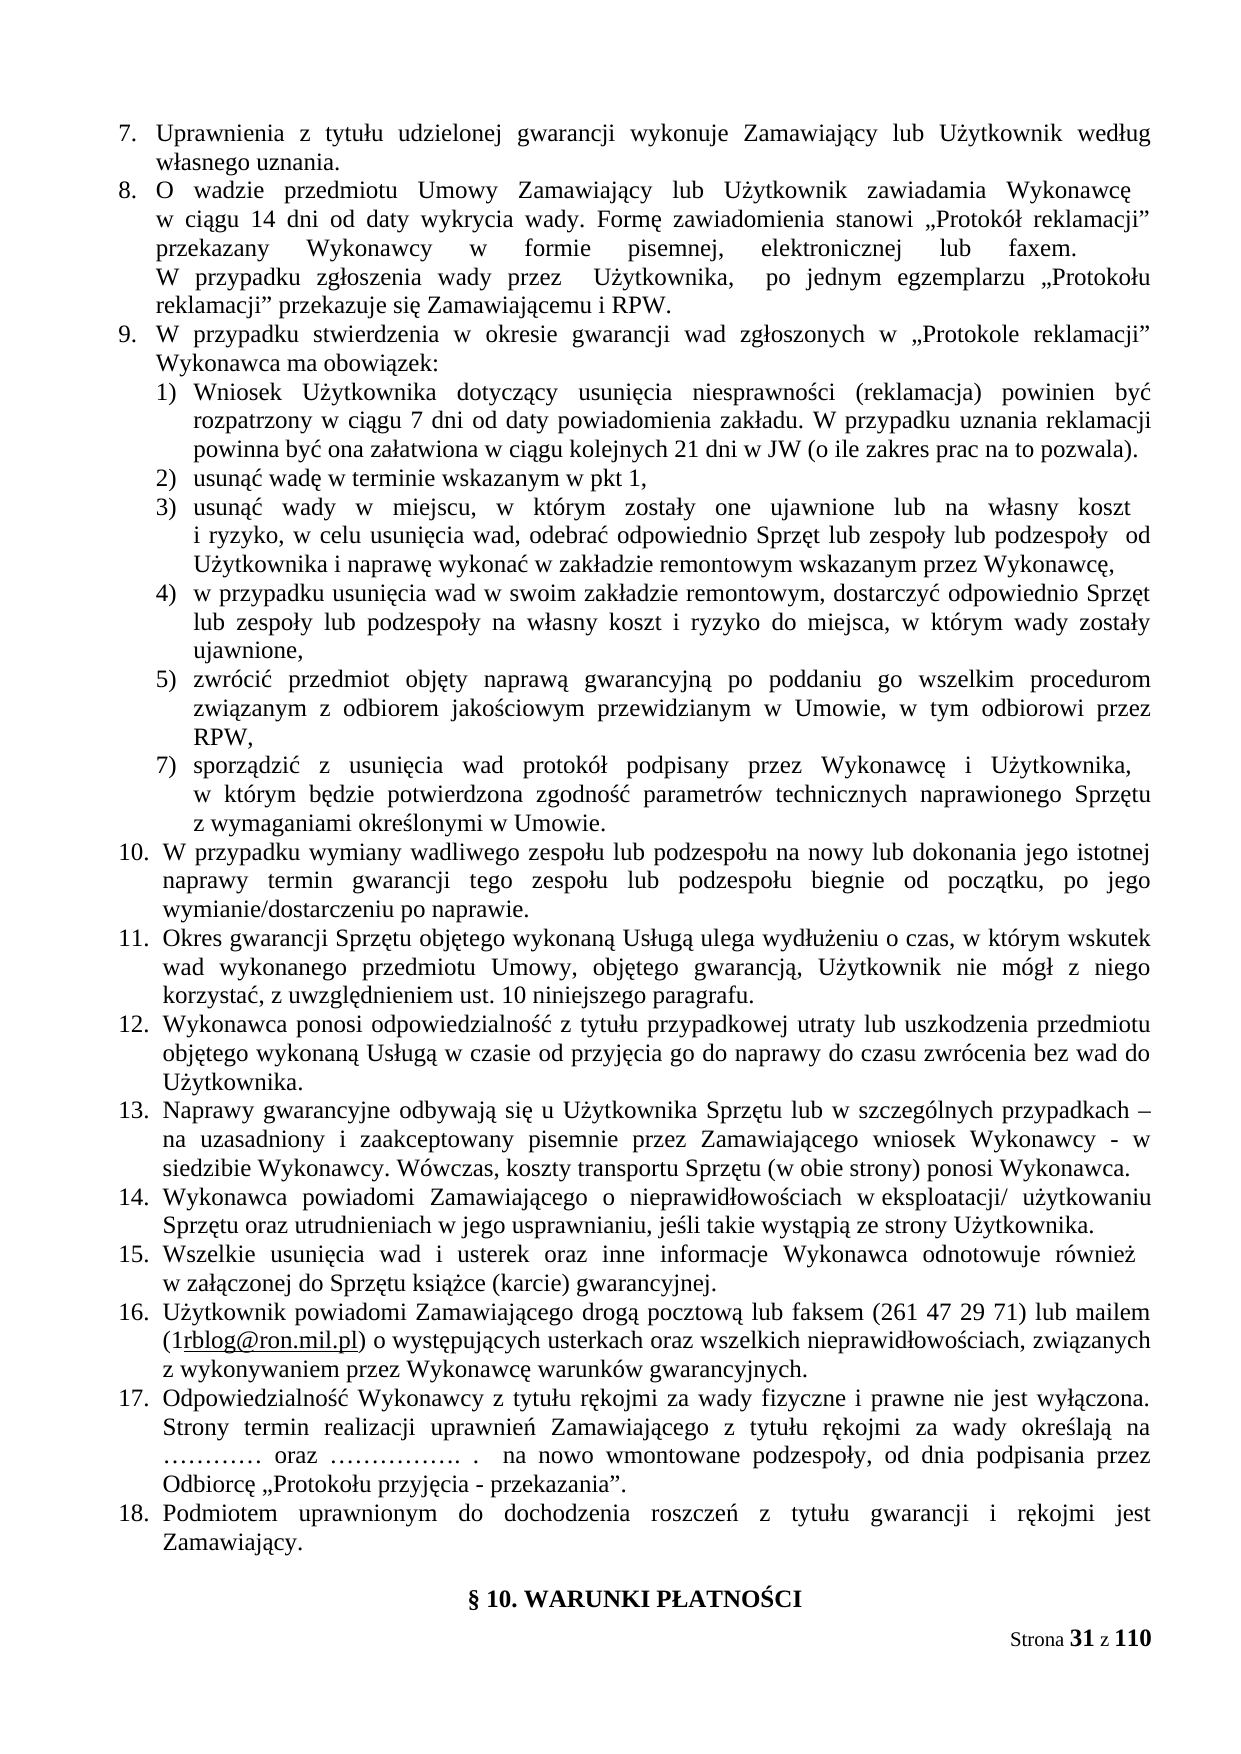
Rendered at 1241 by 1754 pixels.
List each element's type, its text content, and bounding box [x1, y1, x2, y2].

list Odpowiedzialność Wykonawcy z tytułu rękojmi za wady fizyczne i prawne nie jest wyłączona. Strony termin realizacji uprawnień Zamawiającego z tytułu rękojmi za wady określają na ………… oraz ……………. . na nowo wmontowane podzespoły, od dnia podpisania przez Odbiorcę „Protokołu przyjęcia - przekazania”. [118, 1383, 1152, 1498]
list Wszelkie usunięcia wad i usterek oraz inne informacje Wykonawca odnotowuje również w załączonej do Sprzętu książce (karcie) gwarancyjnej. [118, 1239, 1152, 1297]
list zwrócić przedmiot objęty naprawą gwarancyjną po poddaniu go wszelkim procedurom związanym z odbiorem jakościowym przewidzianym w Umowie, w tym odbiorowi przez RPW, [156, 664, 1152, 751]
list w przypadku usunięcia wad w swoim zakładzie remontowym, dostarczyć odpowiednio Sprzęt lub zespoły lub podzespoły na własny koszt i ryzyko do miejsca, w którym wady zostały ujawnione, [156, 578, 1152, 664]
list Wniosek Użytkownika dotyczący usunięcia niesprawności (reklamacja) powinien być rozpatrzony w ciągu 7 dni od daty powiadomienia zakładu. W przypadku uznania reklamacji powinna być ona załatwiona w ciągu kolejnych 21 dni w JW (o ile zakres prac na to pozwala). [156, 377, 1152, 463]
list W przypadku wymiany wadliwego zespołu lub podzespołu na nowy lub dokonania jego istotnej naprawy termin gwarancji tego zespołu lub podzespołu biegnie od początku, po jego wymianie/dostarczeniu po naprawie. [118, 837, 1152, 923]
list Uprawnienia z tytułu udzielonej gwarancji wykonuje Zamawiający lub Użytkownik według własnego uznania. [118, 118, 1152, 176]
list Wykonawca powiadomi Zamawiającego o nieprawidłowościach w eksploatacji/ użytkowaniu Sprzętu oraz utrudnieniach w jego usprawnianiu, jeśli takie wystąpią ze strony Użytkownika. [118, 1182, 1152, 1239]
list Podmiotem uprawnionym do dochodzenia roszczeń z tytułu gwarancji i rękojmi jest Zamawiający. [118, 1498, 1152, 1556]
list Wykonawca ponosi odpowiedzialność z tytułu przypadkowej utraty lub uszkodzenia przedmiotu objętego wykonaną Usługą w czasie od przyjęcia go do naprawy do czasu zwrócenia bez wad do Użytkownika. [118, 1009, 1152, 1096]
list Użytkownik powiadomi Zamawiającego drogą pocztową lub faksem (261 47 29 71) lub mailem (1rblog@ron.mil.pl) o występujących usterkach oraz wszelkich nieprawidłowościach, związanych z wykonywaniem przez Wykonawcę warunków gwarancyjnych. [118, 1297, 1152, 1383]
list Naprawy gwarancyjne odbywają się u Użytkownika Sprzętu lub w szczególnych przypadkach – na uzasadniony i zaakceptowany pisemnie przez Zamawiającego wniosek Wykonawcy - w siedzibie Wykonawcy. Wówczas, koszty transportu Sprzętu (w obie strony) ponosi Wykonawca. [118, 1096, 1152, 1182]
list sporządzić z usunięcia wad protokół podpisany przez Wykonawcę i Użytkownika, w którym będzie potwierdzona zgodność parametrów technicznych naprawionego Sprzętu z wymaganiami określonymi w Umowie. [156, 751, 1152, 837]
list W przypadku stwierdzenia w okresie gwarancji wad zgłoszonych w „Protokole reklamacji” Wykonawca ma obowiązek: [118, 319, 1152, 377]
text § 10. WARUNKI PŁATNOŚCI [118, 1584, 1152, 1613]
list Okres gwarancji Sprzętu objętego wykonaną Usługą ulega wydłużeniu o czas, w którym wskutek wad wykonanego przedmiotu Umowy, objętego gwarancją, Użytkownik nie mógł z niego korzystać, z uwzględnieniem ust. 10 niniejszego paragrafu. [118, 923, 1152, 1009]
list O wadzie przedmiotu Umowy Zamawiający lub Użytkownik zawiadamia Wykonawcę w ciągu 14 dni od daty wykrycia wady. Formę zawiadomienia stanowi „Protokół reklamacji” przekazany Wykonawcy w formie pisemnej, elektronicznej lub faxem. W przypadku zgłoszenia wady przez Użytkownika, po jednym egzemplarzu „Protokołu reklamacji” przekazuje się Zamawiającemu i RPW. [118, 176, 1152, 319]
list usunąć wady w miejscu, w którym zostały one ujawnione lub na własny koszt i ryzyko, w celu usunięcia wad, odebrać odpowiednio Sprzęt lub zespoły lub podzespoły od Użytkownika i naprawę wykonać w zakładzie remontowym wskazanym przez Wykonawcę, [156, 492, 1152, 578]
list usunąć wadę w terminie wskazanym w pkt 1, [156, 463, 1152, 492]
